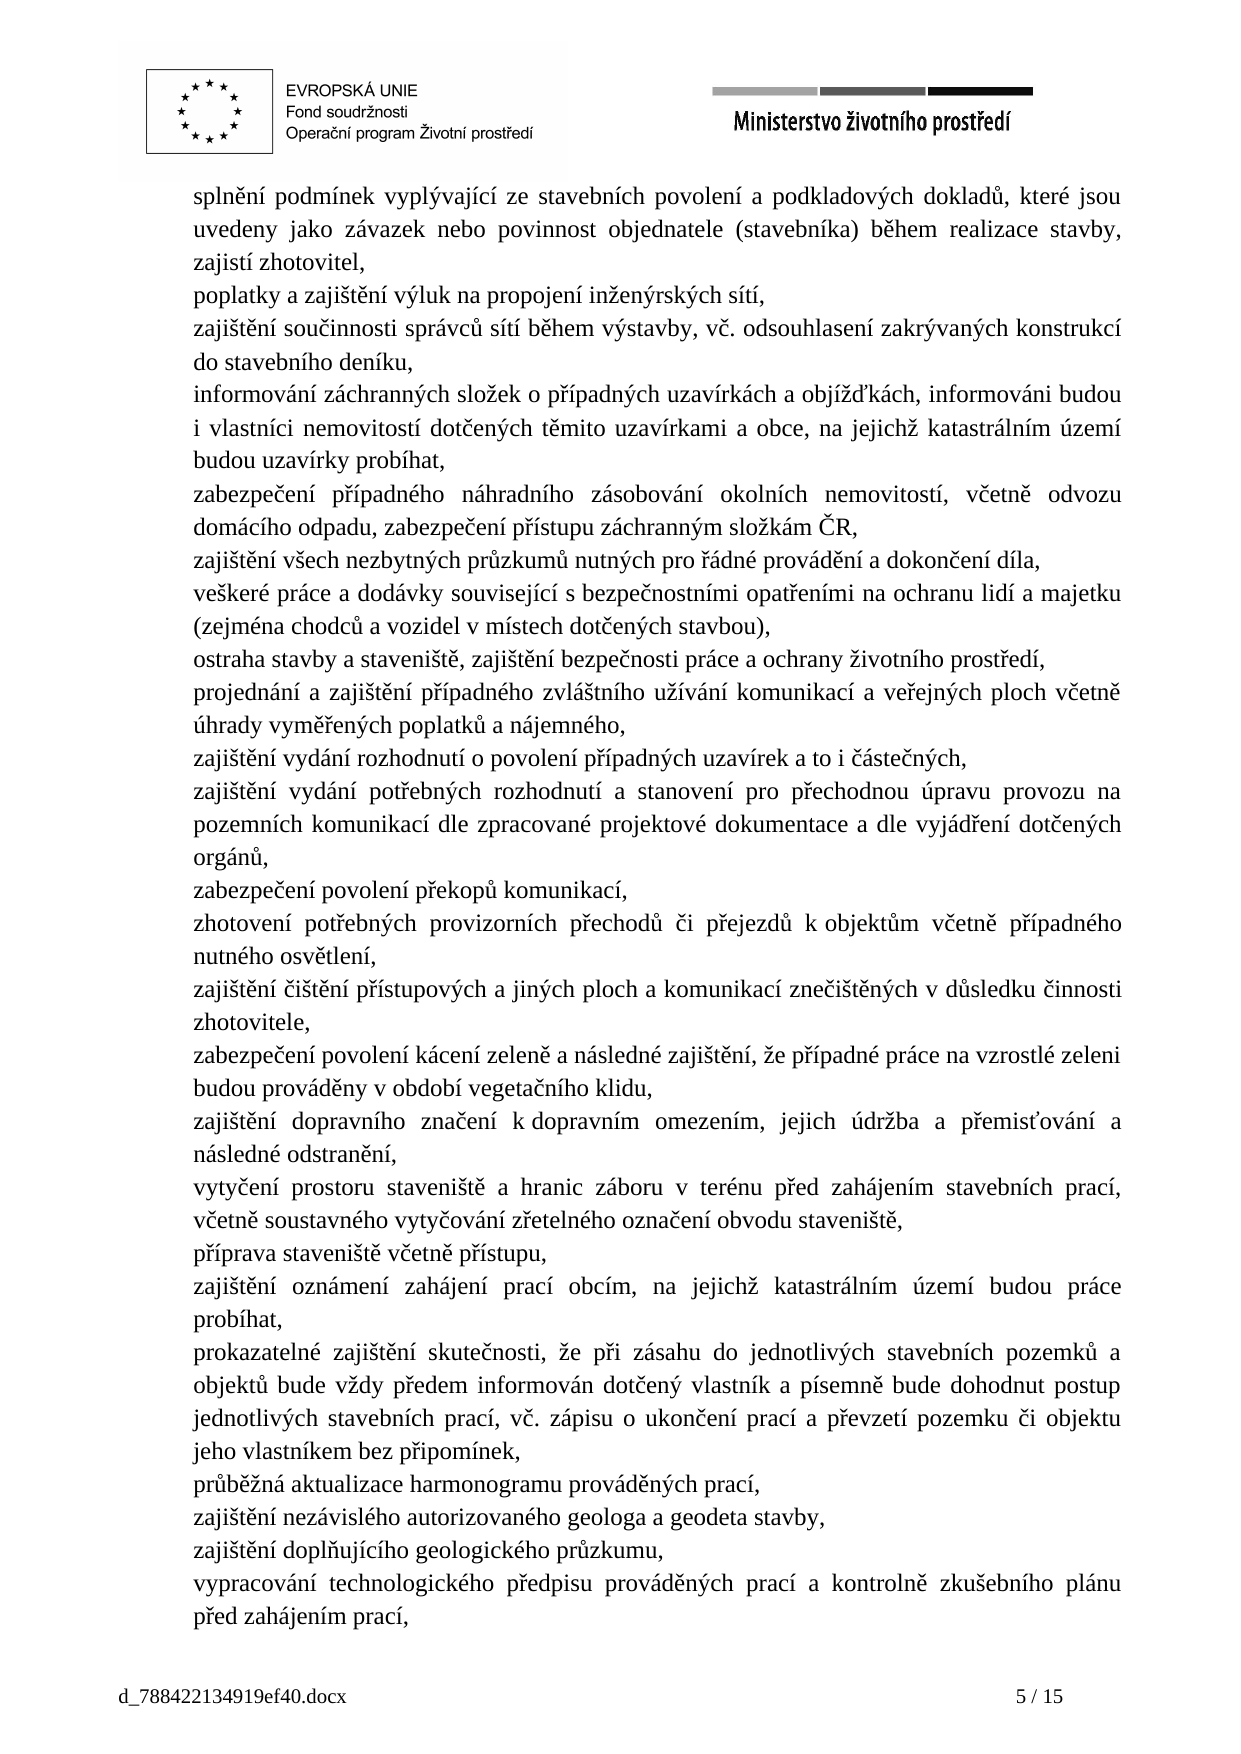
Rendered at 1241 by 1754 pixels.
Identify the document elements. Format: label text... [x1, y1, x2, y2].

text zajištění vydání potřebných rozhodnutí a stanovení pro přechodnou úpravu provozu na pozemních komunikací dle zpracované projektové dokumentace a dle vyjádření dotčených orgánů, [193, 776, 1122, 871]
text zajištění součinnosti správců sítí během výstavby, vč. odsouhlasení zakrývaných konstrukcí do stavebního deníku, [193, 313, 1122, 375]
text zajištění dopravního značení k dopravním omezením, jejich údržba a přemisťování a následné odstranění, [193, 1106, 1122, 1168]
text informování záchranných složek o případných uzavírkách a objížďkách, informováni budou i vlastníci nemovitostí dotčených těmito uzavírkami a obce, na jejichž katastrálním území budou uzavírky probíhat, [193, 379, 1122, 474]
text zhotovení potřebných provizorních přechodů či přejezdů k objektům včetně případného nutného osvětlení, [193, 908, 1122, 970]
text zabezpečení povolení překopů komunikací, [193, 875, 1122, 904]
text projednání a zajištění případného zvláštního užívání komunikací a veřejných ploch včetně úhrady vyměřených poplatků a nájemného, [193, 677, 1122, 738]
text zajištění doplňujícího geologického průzkumu, [193, 1535, 1122, 1564]
text veškeré práce a dodávky související s bezpečnostními opatřeními na ochranu lidí a majetku (zejména chodců a vozidel v místech dotčených stavbou), [193, 578, 1122, 639]
picture [118, 41, 569, 182]
text poplatky a zajištění výluk na propojení inženýrských sítí, [193, 281, 1122, 309]
text průběžná aktualizace harmonogramu prováděných prací, [193, 1469, 1122, 1498]
text vypracování technologického předpisu prováděných prací a kontrolně zkušebního plánu před zahájením prací, [193, 1568, 1122, 1630]
text zajištění oznámení zahájení prací obcím, na jejichž katastrálním území budou práce probíhat, [193, 1271, 1122, 1333]
text prokazatelné zajištění skutečnosti, že při zásahu do jednotlivých stavebních pozemků a objektů bude vždy předem informován dotčený vlastník a písemně bude dohodnut postup jednotlivých stavebních prací, vč. zápisu o ukončení prací a převzetí pozemku či objektu jeho vlastníkem bez připomínek, [193, 1337, 1122, 1465]
text příprava staveniště včetně přístupu, [193, 1238, 1122, 1267]
text vytyčení prostoru staveniště a hranic záboru v terénu před zahájením stavebních prací, včetně soustavného vytyčování zřetelného označení obvodu staveniště, [193, 1172, 1122, 1234]
text zabezpečení případného náhradního zásobování okolních nemovitostí, včetně odvozu domácího odpadu, zabezpečení přístupu záchranným složkám ČR, [193, 479, 1122, 540]
picture [681, 40, 1063, 182]
text zajištění všech nezbytných průzkumů nutných pro řádné provádění a dokončení díla, [193, 545, 1122, 573]
text zajištění čištění přístupových a jiných ploch a komunikací znečištěných v důsledku činnosti zhotovitele, [193, 974, 1122, 1036]
text zajištění nezávislého autorizovaného geologa a geodeta stavby, [193, 1502, 1122, 1531]
text ostraha stavby a staveniště, zajištění bezpečnosti práce a ochrany životního prostředí, [193, 644, 1122, 672]
text splnění podmínek vyplývající ze stavebních povolení a podkladových dokladů, které jsou uvedeny jako závazek nebo povinnost objednatele (stavebníka) během realizace stavby, zajistí zhotovitel, [193, 181, 1122, 276]
text zajištění vydání rozhodnutí o povolení případných uzavírek a to i částečných, [193, 743, 1122, 772]
text zabezpečení povolení kácení zeleně a následné zajištění, že případné práce na vzrostlé zeleni budou prováděny v období vegetačního klidu, [193, 1040, 1122, 1102]
